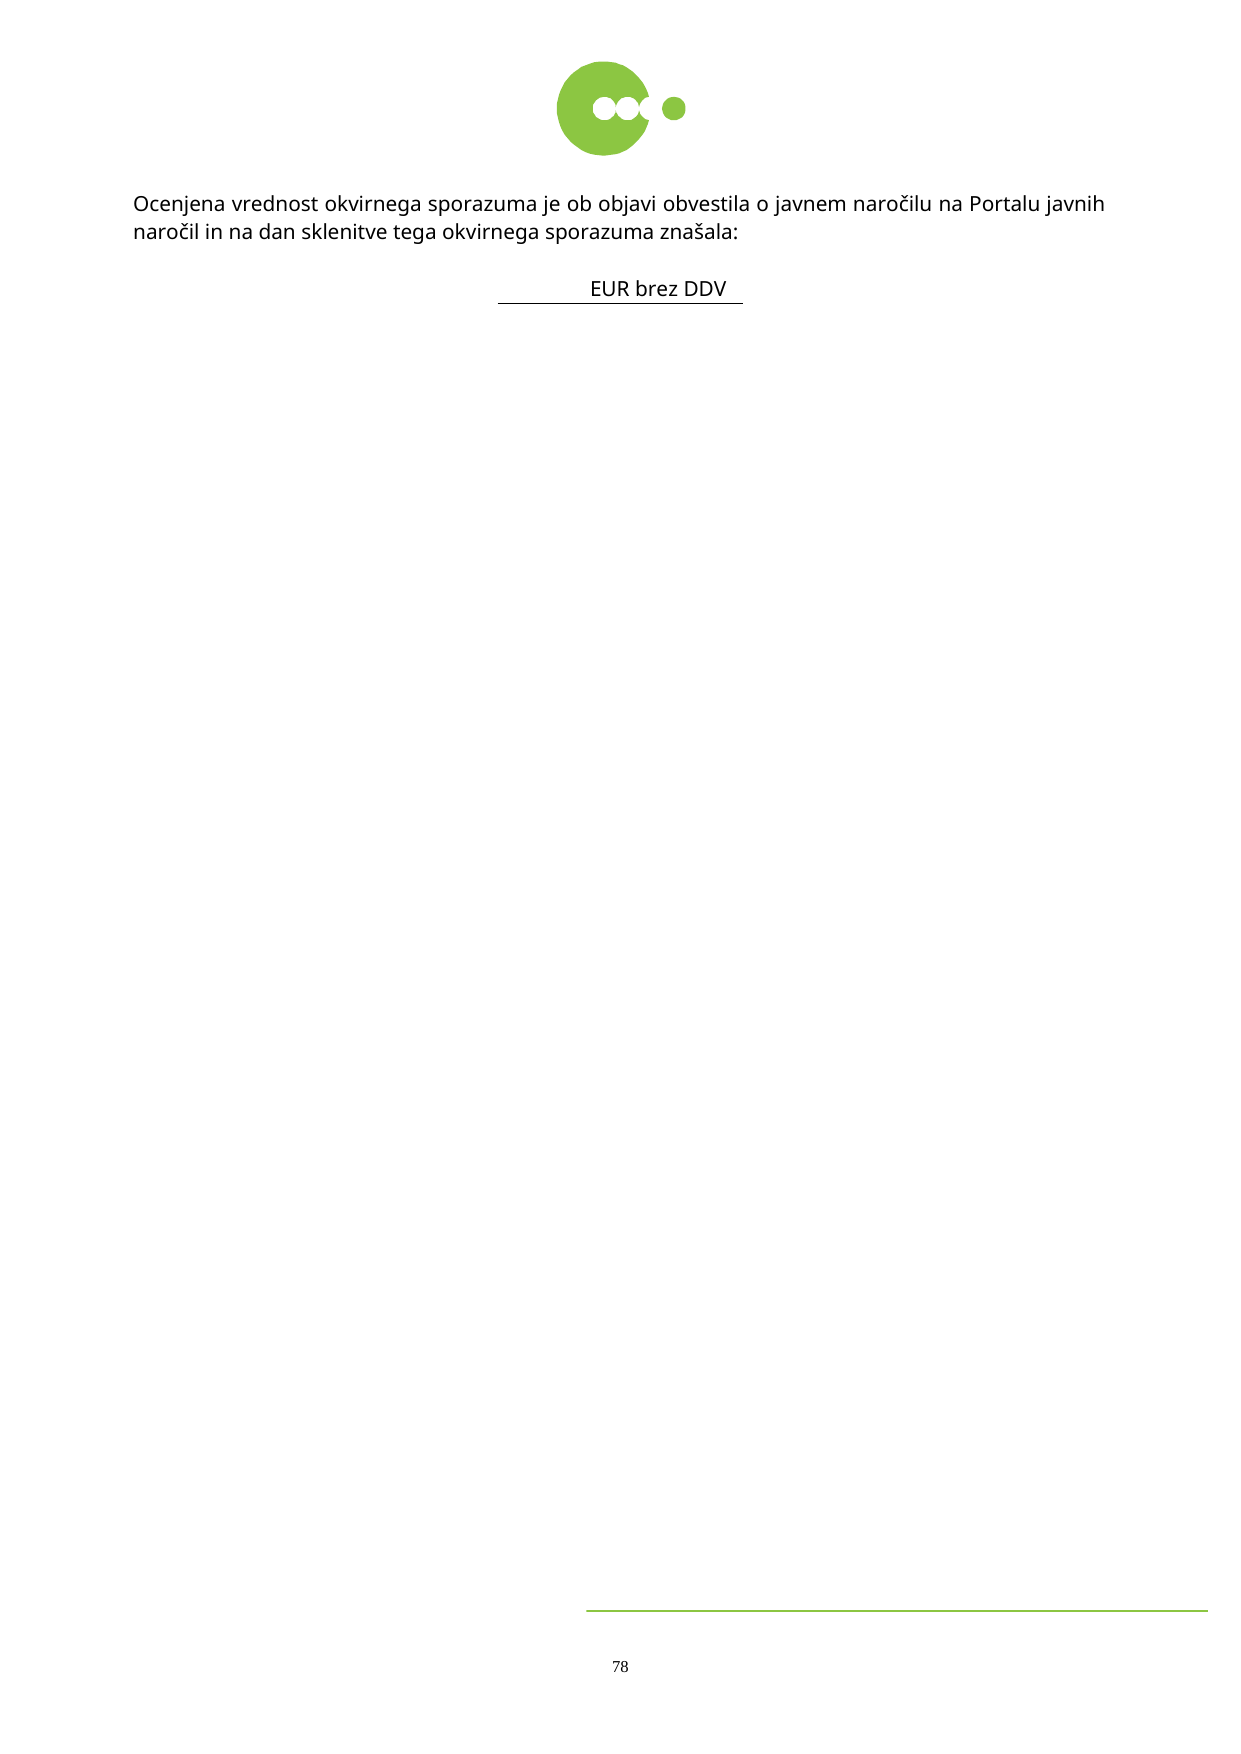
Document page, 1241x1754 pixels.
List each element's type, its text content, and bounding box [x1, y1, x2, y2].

table_header EUR brez DDV [498, 274, 743, 302]
text Ocenjena vrednost okvirnega sporazuma je ob objavi obvestila o javnem naročilu na Portalu javnih naročil in na dan sklenitve tega okvirnega sporazuma znašala: [133, 189, 1107, 246]
